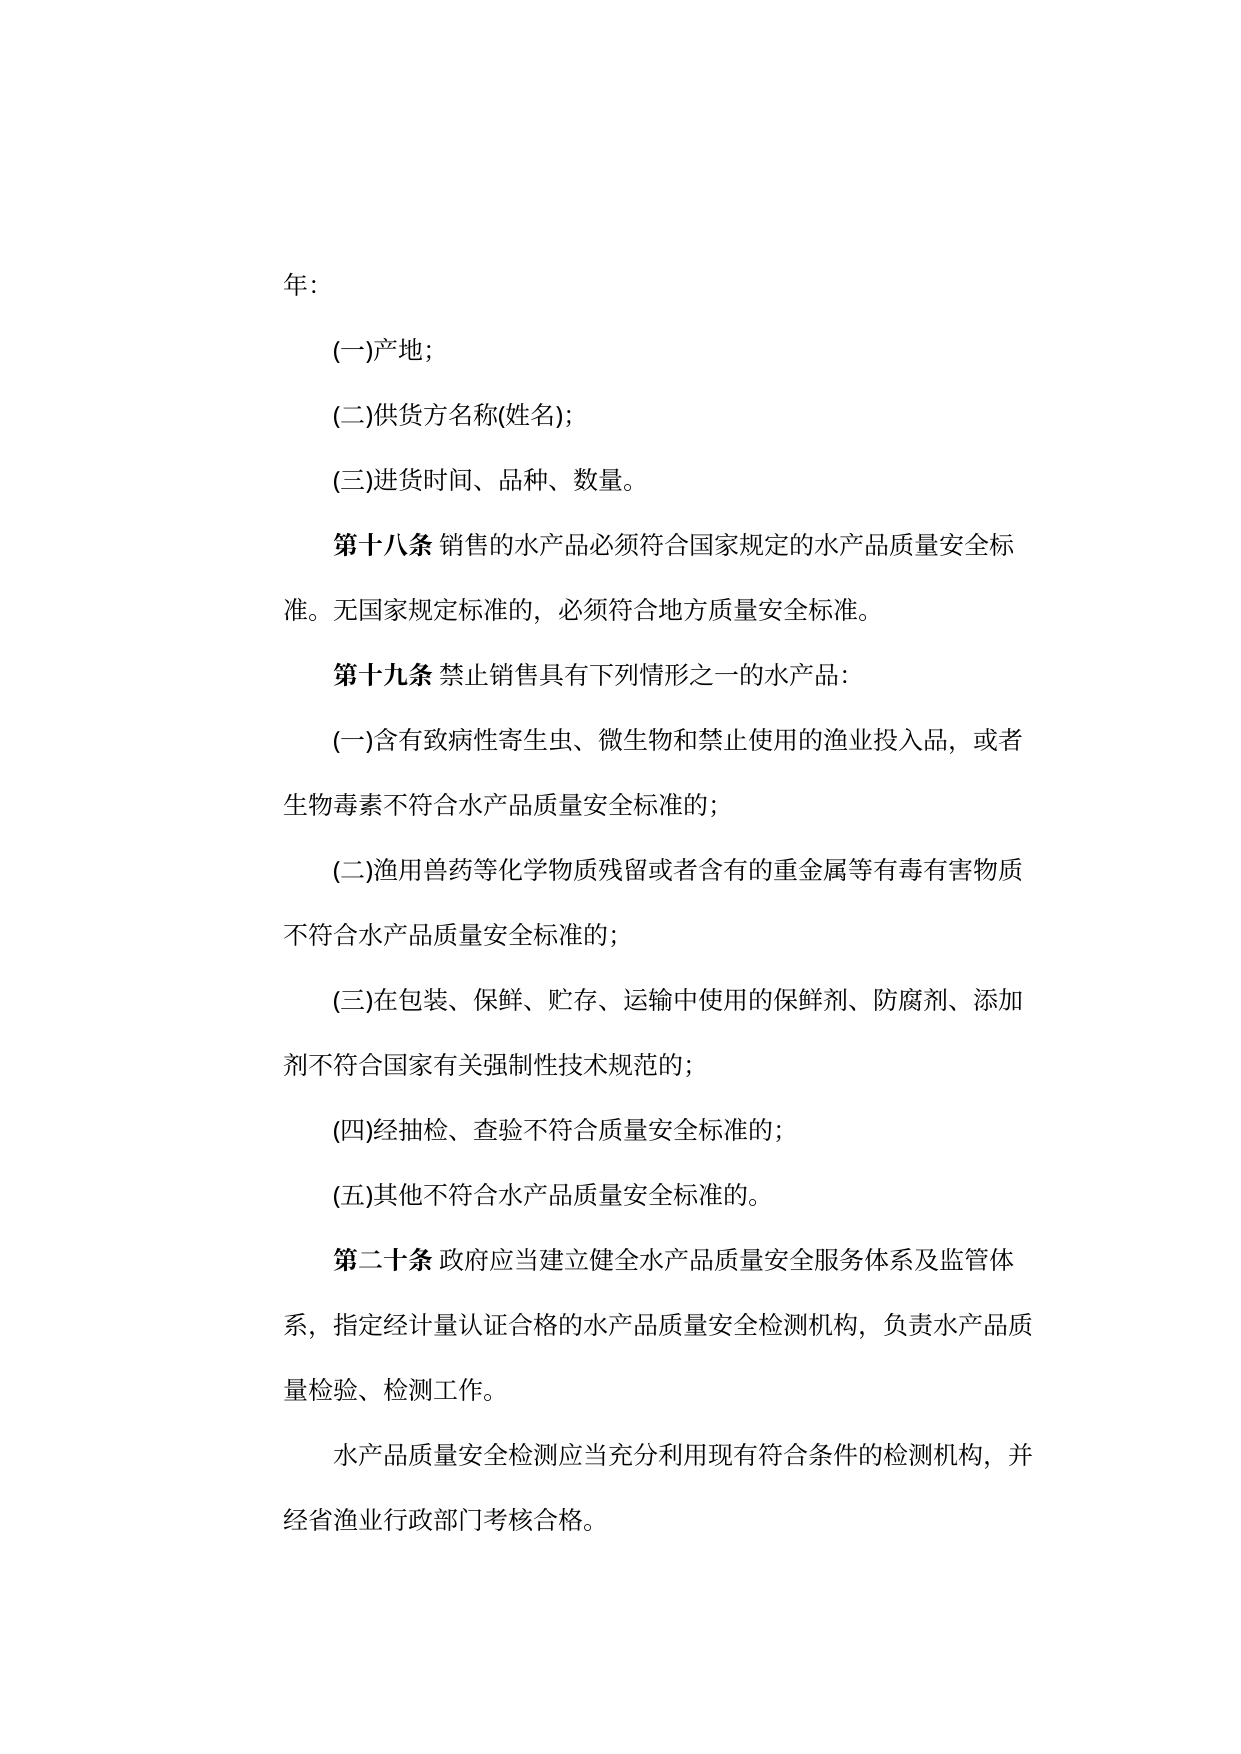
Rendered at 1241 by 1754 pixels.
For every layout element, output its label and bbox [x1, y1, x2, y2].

table_cell [150, 162, 1169, 1567]
